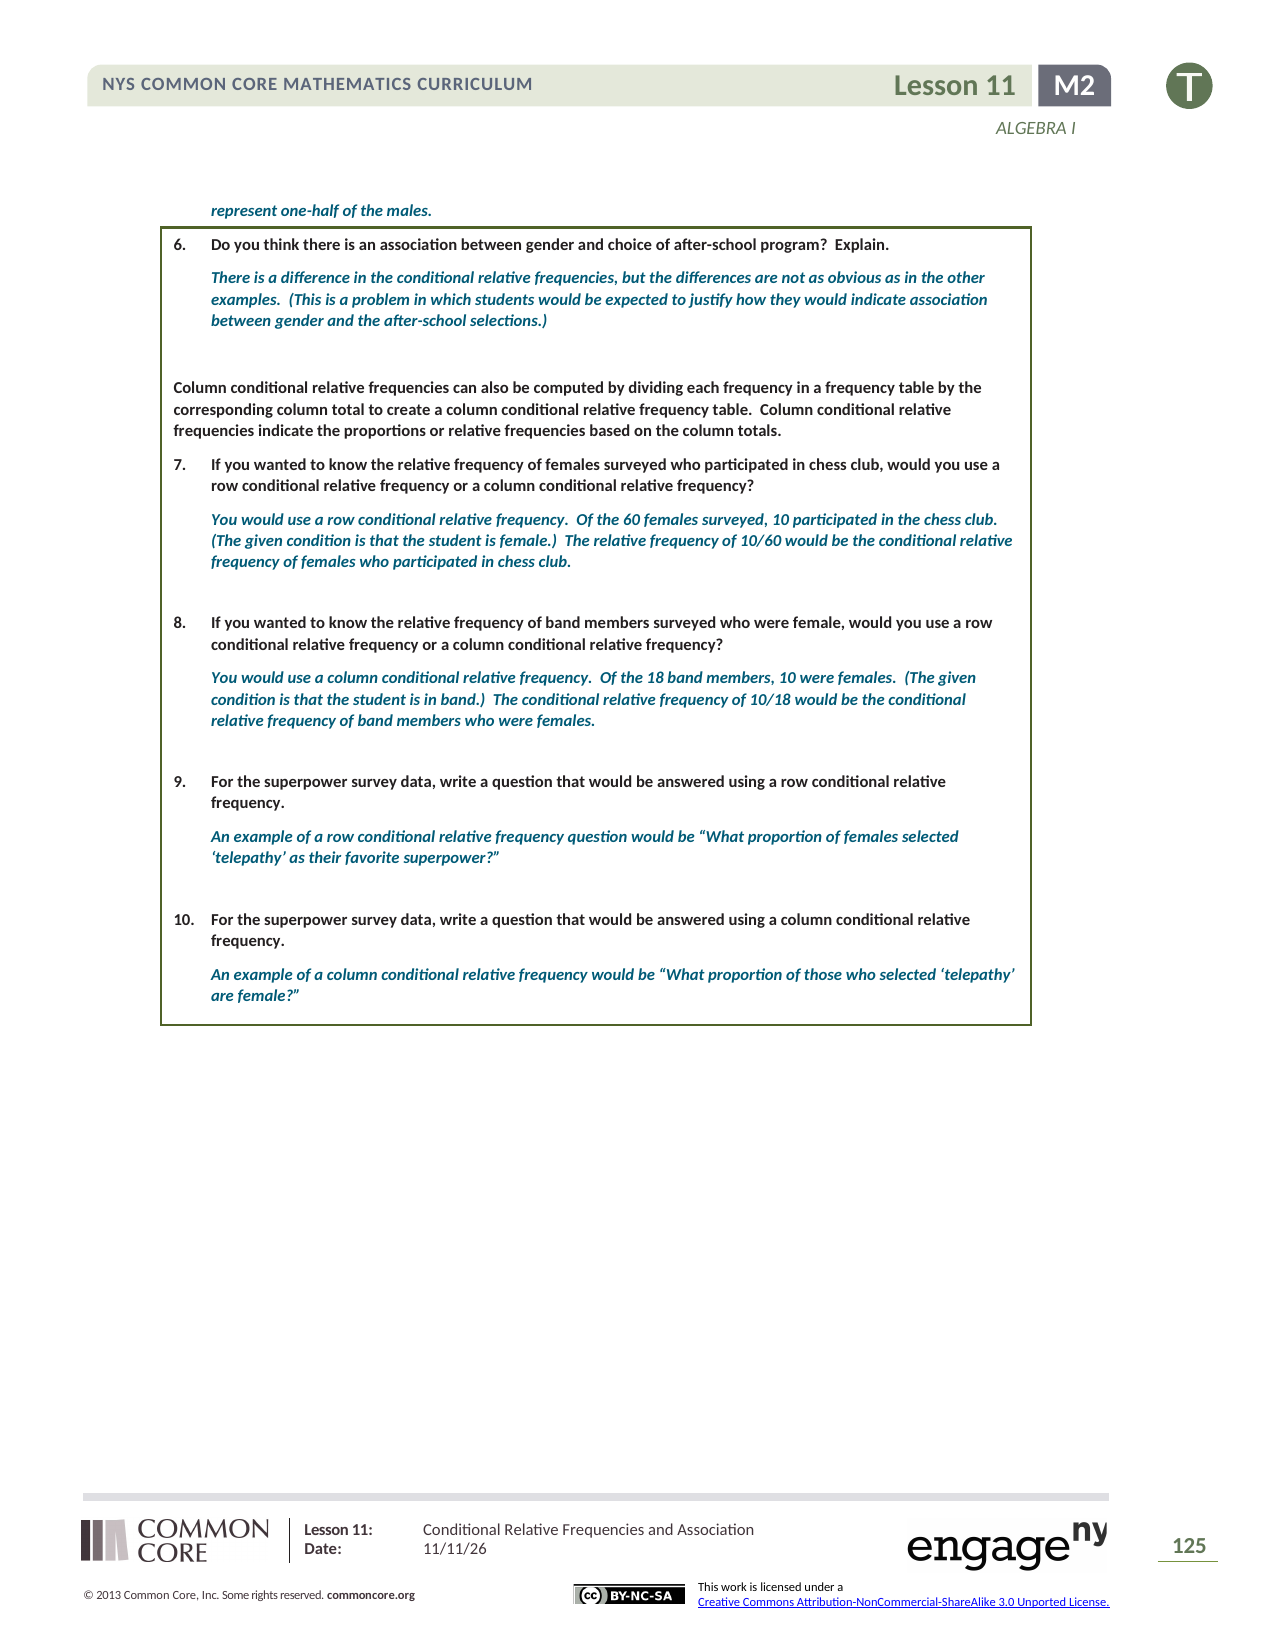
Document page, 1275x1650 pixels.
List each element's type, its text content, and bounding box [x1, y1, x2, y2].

text An example of a row conditional relative frequency question would be “What proportion of females selected ‘telepathy’ as their favorite superpower?” [211, 826, 1018, 868]
picture [81, 1517, 269, 1562]
list If you wanted to know the relative frequency of band members surveyed who were female, would you use a row conditional relative frequency or a column conditional relative frequency? [173, 612, 1018, 654]
list If you wanted to know the relative frequency of females surveyed who participated in chess club, would you use a row conditional relative frequency or a column conditional relative frequency? [173, 454, 1018, 495]
picture [906, 1518, 1107, 1573]
list Do you think there is an association between gender and choice of after-school program? Explain. [173, 234, 1018, 254]
picture [572, 1584, 685, 1604]
text There is a difference in the conditional relative frequencies, but the differences are not as obvious as in the other examples. (This is a problem in which students would be expected to justify how they would indicate association between gender and the after-school selections.) [211, 267, 1018, 330]
list For the superpower survey data, write a question that would be answered using a row conditional relative frequency. [173, 771, 1018, 813]
text An example of a column conditional relative frequency would be “What proportion of those who selected ‘telepathy’ are female?” [211, 964, 1018, 1005]
text You would use a column conditional relative frequency. Of the 18 band members, 10 were females. (The given condition is that the student is in band.) The conditional relative frequency of 10/18 would be the conditional relative frequency of band members who were females. [211, 667, 1018, 730]
text Column conditional relative frequencies can also be computed by dividing each frequency in a frequency table by the corresponding column total to create a column conditional relative frequency table. Column conditional relative frequencies indicate the proportions or relative frequencies based on the column totals. [173, 377, 1018, 440]
text You would use a row conditional relative frequency. Of the 60 females surveyed, 10 participated in the chess club. (The given condition is that the student is female.) The relative frequency of 10/60 would be the conditional relative frequency of females who participated in chess club. [211, 509, 1018, 572]
list For the superpower survey data, write a question that would be answered using a column conditional relative frequency. [173, 909, 1018, 950]
